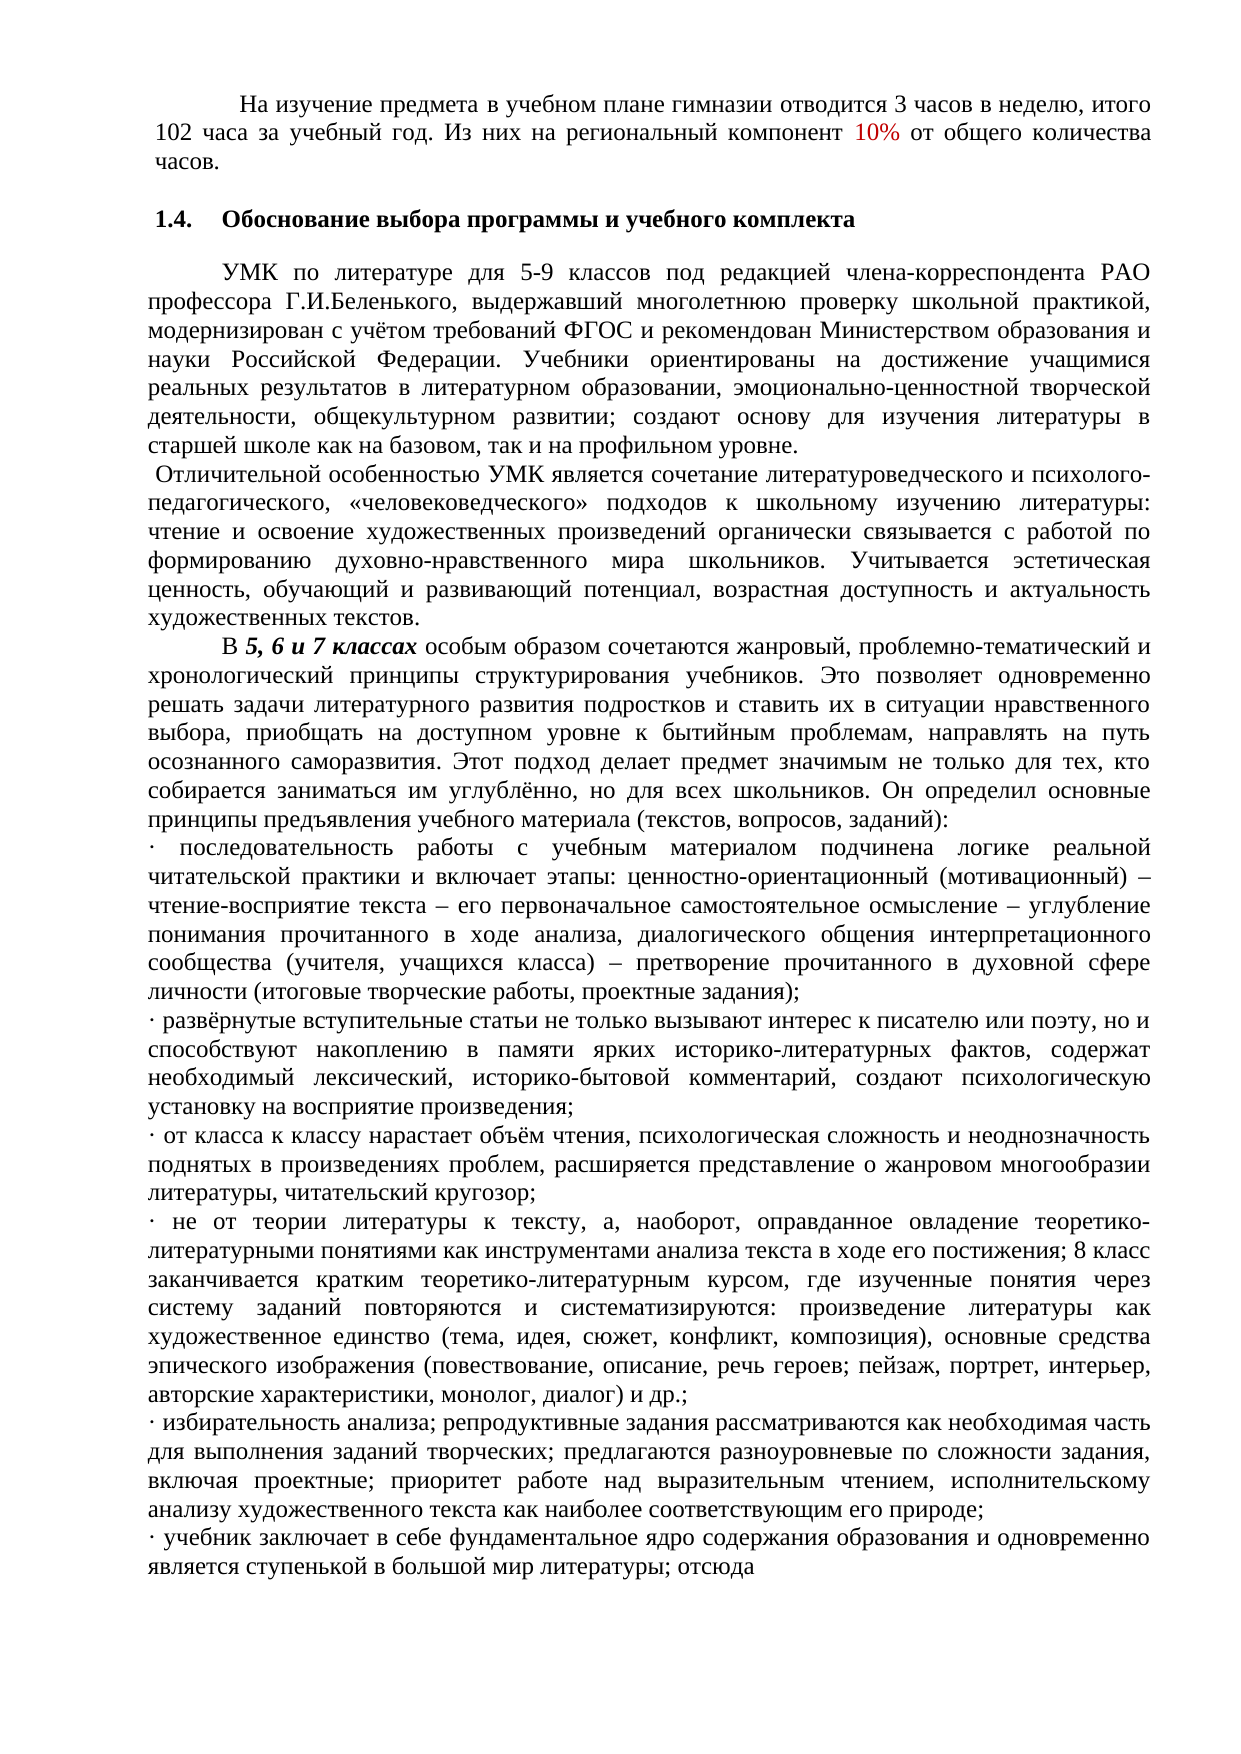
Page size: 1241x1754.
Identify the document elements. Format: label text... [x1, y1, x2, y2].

text · учебник заключает в себе фундаментальное ядро содержания образования и одновременно является ступенькой в большой мир литературы; отсюда [148, 1522, 1152, 1580]
list Обоснование выбора программы и учебного комплекта [154, 204, 1152, 232]
text · развёрнутые вступительные статьи не только вызывают интерес к писателю или поэту, но и способствуют накоплению в памяти ярких историко-литературных фактов, содержат необходимый лексический, историко-бытовой комментарий, создают психологическую установку на восприятие произведения; [148, 1005, 1152, 1120]
text · избирательность анализа; репродуктивные задания рассматриваются как необходимая часть для выполнения заданий творческих; предлагаются разноуровневые по сложности задания, включая проектные; приоритет работе над выразительным чтением, исполнительскому анализу художественного текста как наиболее соответствующим его природе; [148, 1407, 1152, 1522]
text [154, 89, 1152, 175]
text · последовательность работы с учебным материалом подчинена логике реальной читательской практики и включает этапы: ценностно-ориентационный (мотивационный) – чтение-восприятие текста – его первоначальное самостоятельное осмысление – углубление понимания прочитанного в ходе анализа, диалогического общения интерпретационного сообщества (учителя, учащихся класса) – претворение прочитанного в духовной сфере личности (итоговые творческие работы, проектные задания); [148, 832, 1152, 1005]
text · от класса к классу нарастает объём чтения, психологическая сложность и неоднозначность поднятых в произведениях проблем, расширяется представление о жанровом многообразии литературы, читательский кругозор; [148, 1120, 1152, 1206]
text В 5, 6 и 7 классах особым образом сочетаются жанровый, проблемно-тематический и хронологический принципы структурирования учебников. Это позволяет одновременно решать задачи литературного развития подростков и ставить их в ситуации нравственного выбора, приобщать на доступном уровне к бытийным проблемам, направлять на путь осознанного саморазвития. Этот подход делает предмет значимым не только для тех, кто собирается заниматься им углублённо, но для всех школьников. Он определил основные принципы предъявления учебного материала (текстов, вопросов, заданий): [148, 631, 1152, 832]
text УМК по литературе для 5-9 классов под редакцией члена-корреспондента РАО профессора Г.И.Беленького, выдержавший многолетнюю проверку школьной практикой, модернизирован с учётом требований ФГОС и рекомендован Министерством образования и науки Российской Федерации. Учебники ориентированы на достижение учащимися реальных результатов в литературном образовании, эмоционально-ценностной творческой деятельности, общекультурном развитии; создают основу для изучения литературы в старшей школе как на базовом, так и на профильном уровне. [148, 257, 1152, 459]
text Отличительной особенностью УМК является сочетание литературоведческого и психолого-педагогического, «человековедческого» подходов к школьному изучению литературы: чтение и освоение художественных произведений органически связывается с работой по формированию духовно-нравственного мира школьников. Учитывается эстетическая ценность, обучающий и развивающий потенциал, возрастная доступность и актуальность художественных текстов. [148, 459, 1152, 631]
text · не от теории литературы к тексту, а, наоборот, оправданное овладение теоретико-литературными понятиями как инструментами анализа текста в ходе его постижения; 8 класс заканчивается кратким теоретико-литературным курсом, где изученные понятия через систему заданий повторяются и систематизируются: произведение литературы как художественное единство (тема, идея, сюжет, конфликт, композиция), основные средства эпического изображения (повествование, описание, речь героев; пейзаж, портрет, интерьер, авторские характеристики, монолог, диалог) и др.; [148, 1206, 1152, 1407]
